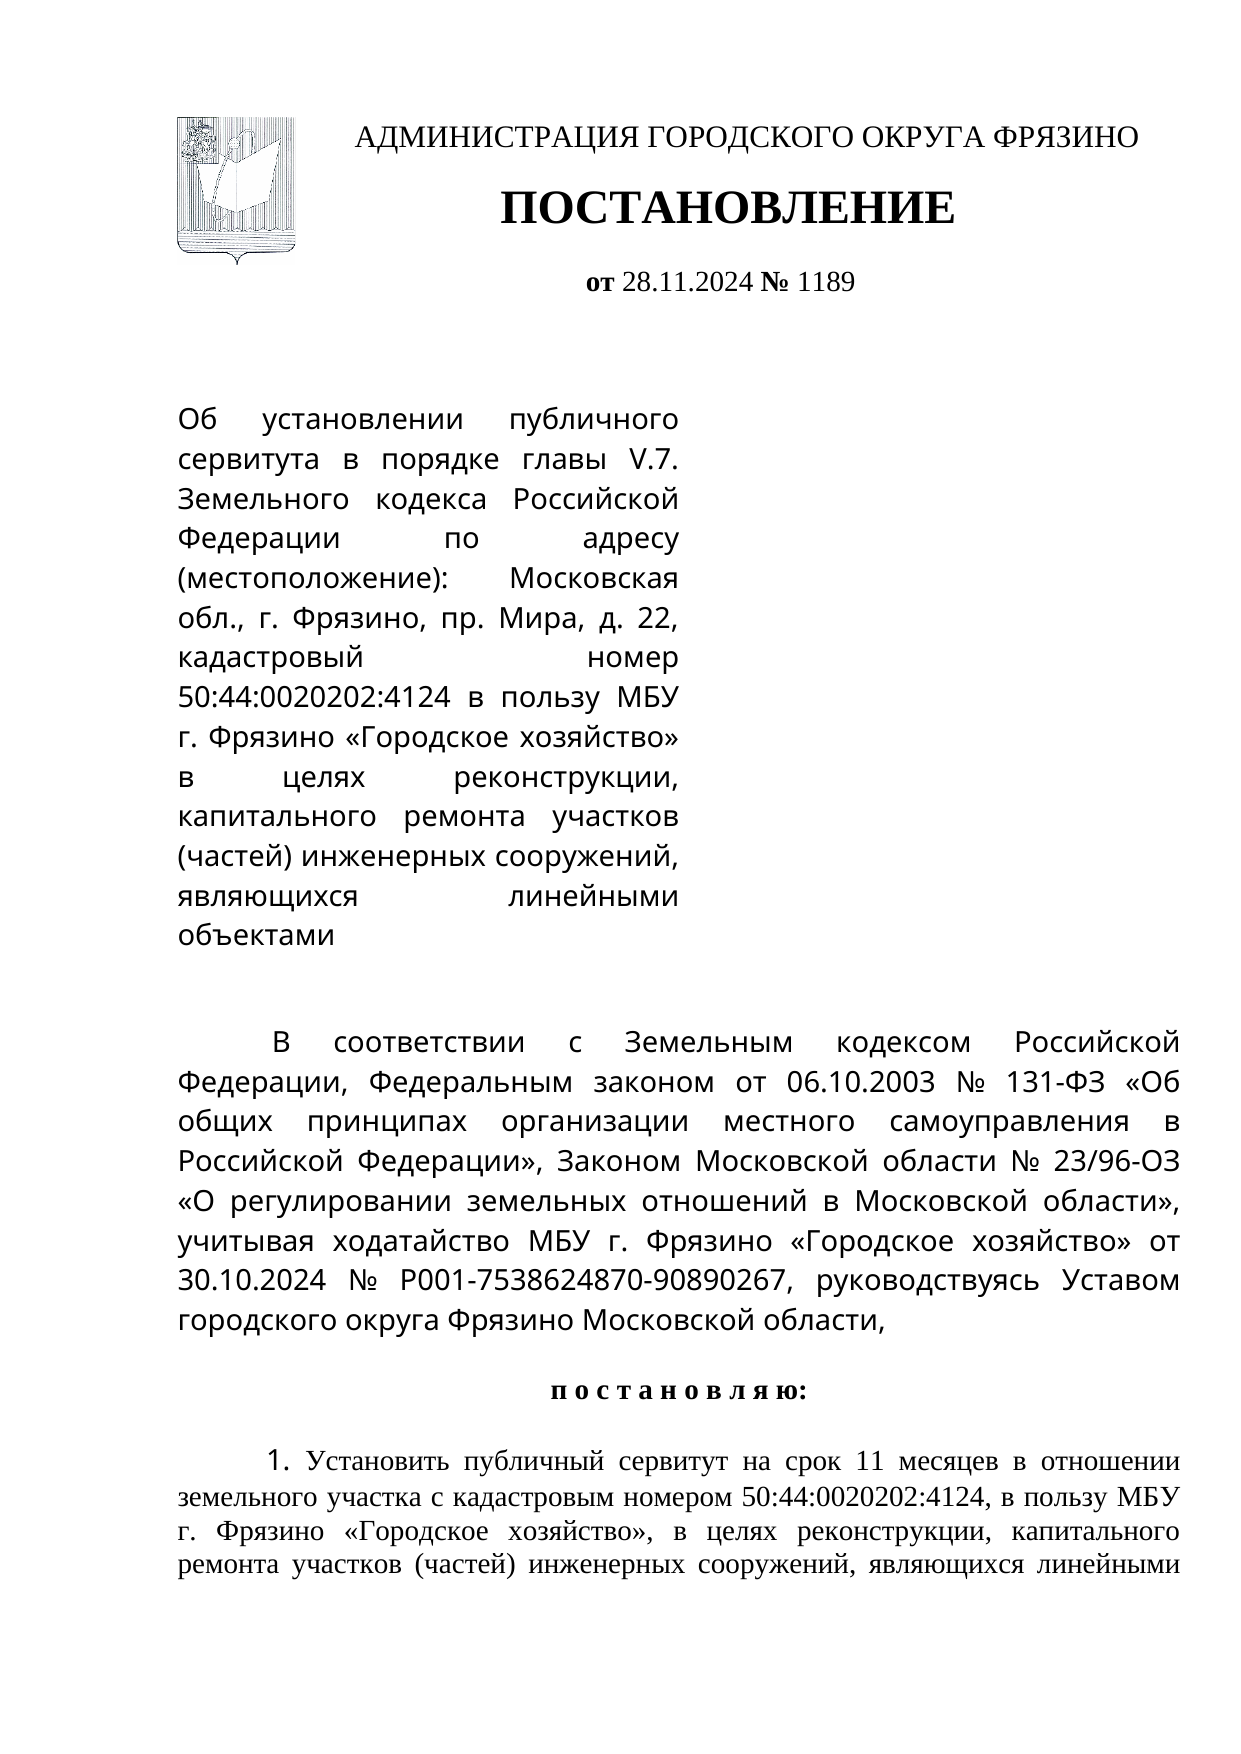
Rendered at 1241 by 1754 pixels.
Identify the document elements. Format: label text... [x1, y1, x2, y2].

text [177, 1439, 1181, 1580]
subtitle АДМИНИСТРАЦИЯ ГОРОДСКОГО ОКРУГА ФРЯЗИНО [354, 118, 1181, 154]
text В соответствии с Земельным кодексом Российской Федерации, Федеральным законом от 06.10.2003 № 131-ФЗ «Об общих принципах организации местного самоуправления в Российской Федерации», Законом Московской области № 23/96-ОЗ «О регулировании земельных отношений в Московской области», учитывая ходатайство МБУ г. Фрязино «Городское хозяйство» от 30.10.2024 № P001-7538624870-90890267, руководствуясь Уставом городского округа Фрязино Московской области, [177, 1021, 1181, 1339]
picture [177, 117, 296, 265]
text Об установлении публичного сервитута в порядке главы V.7. Земельного кодекса Российской Федерации по адресу (местоположение): Московская обл., г. Фрязино, пр. Мира, д. 22, кадастровый номер 50:44:0020202:4124 в пользу МБУ г. Фрязино «Городское хозяйство» в целях реконструкции, капитального ремонта участков (частей) инженерных сооружений, являющихся линейными объектами [177, 399, 679, 954]
text от 28.11.2024 № 1189 [369, 264, 1181, 298]
subtitle ПОСТАНОВЛЕНИЕ [428, 179, 1181, 234]
text п о с т а н о в л я ю: [177, 1372, 1181, 1406]
